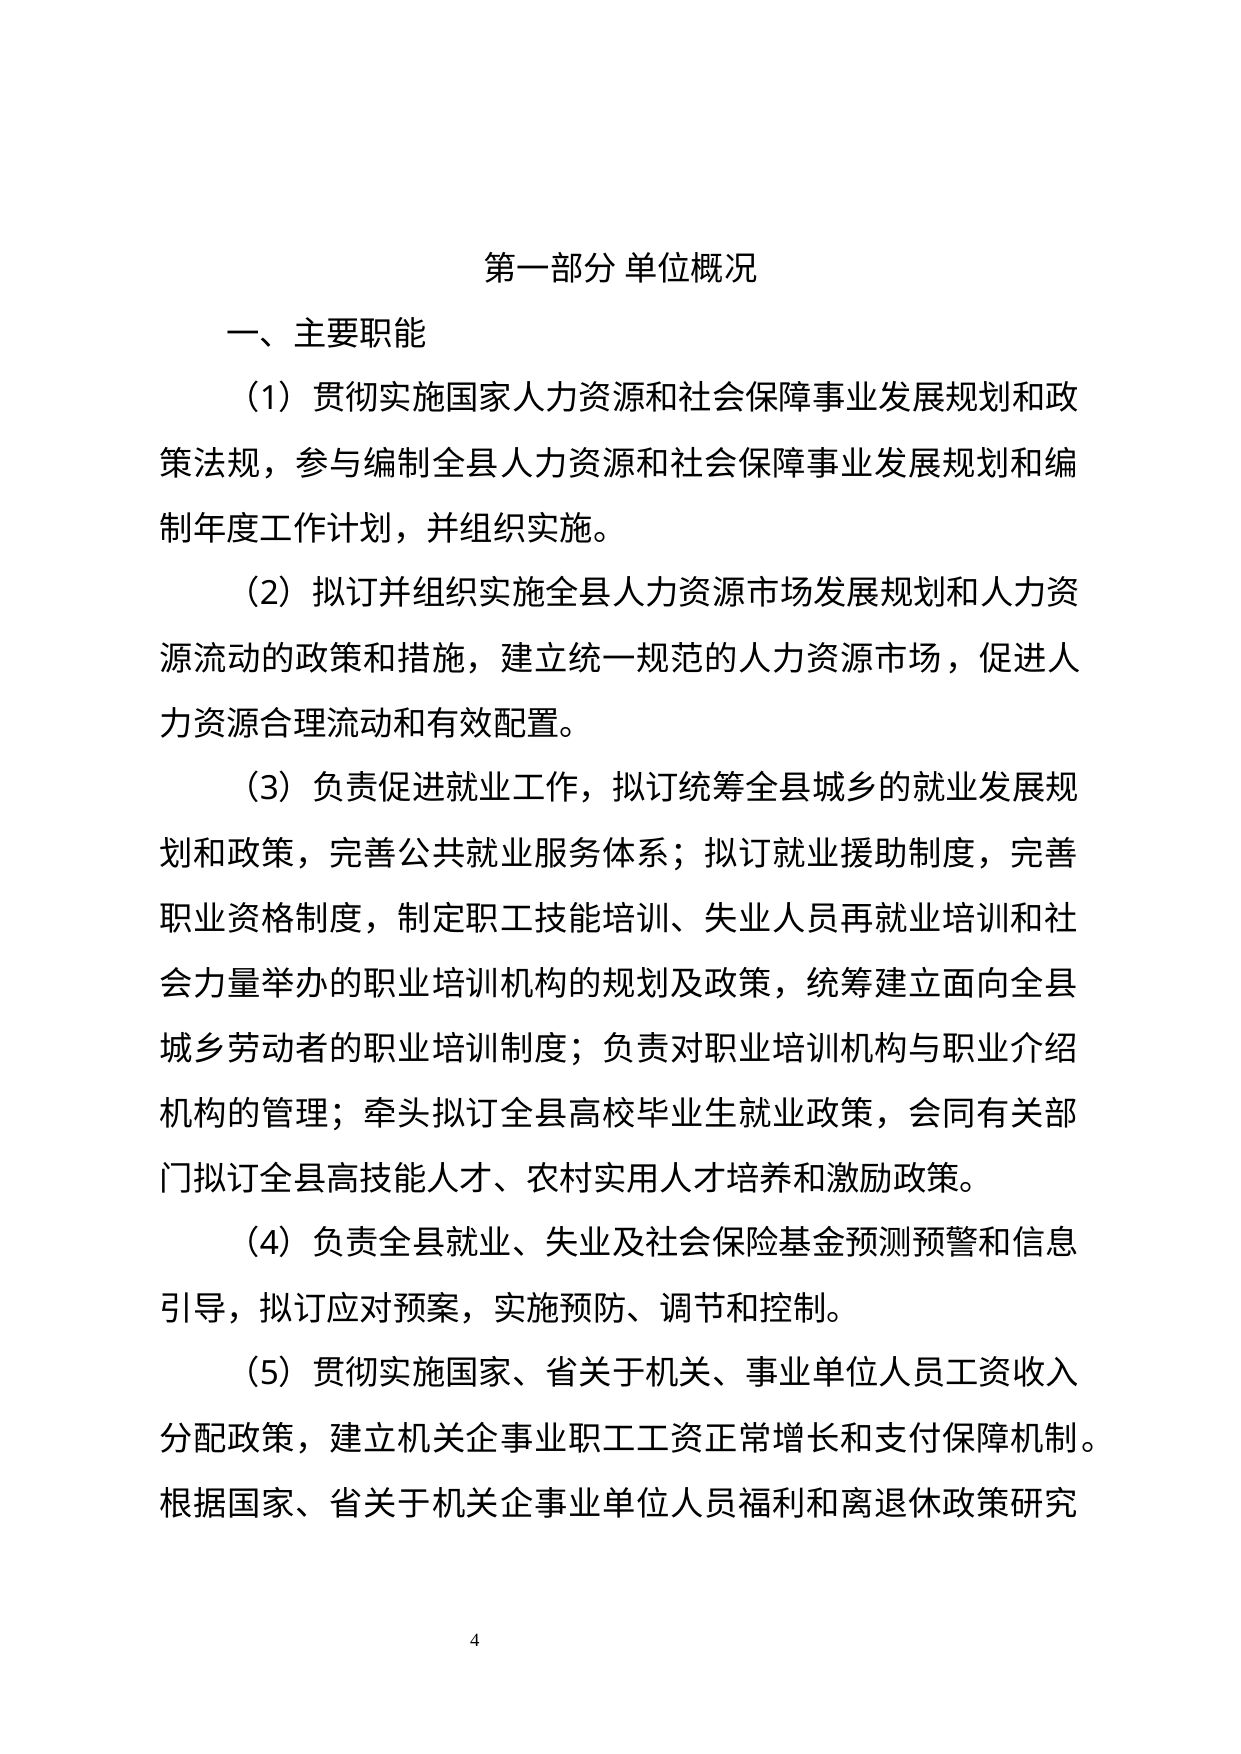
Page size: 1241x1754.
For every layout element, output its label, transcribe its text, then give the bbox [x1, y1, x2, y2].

text （1）贯彻实施国家人力资源和社会保障事业发展规划和政策法规，参与编制全县人力资源和社会保障事业发展规划和编制年度工作计划，并组织实施。 [159, 363, 1081, 558]
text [159, 1338, 1081, 1533]
text 第一部分 单位概况 [159, 233, 1081, 298]
text （3）负责促进就业工作，拟订统筹全县城乡的就业发展规划和政策，完善公共就业服务体系；拟订就业援助制度，完善职业资格制度，制定职工技能培训、失业人员再就业培训和社会力量举办的职业培训机构的规划及政策，统筹建立面向全县城乡劳动者的职业培训制度；负责对职业培训机构与职业介绍机构的管理；牵头拟订全县高校毕业生就业政策，会同有关部门拟订全县高技能人才、农村实用人才培养和激励政策。 [159, 753, 1081, 1208]
text 一、主要职能 [159, 298, 1081, 363]
text （2）拟订并组织实施全县人力资源市场发展规划和人力资源流动的政策和措施，建立统一规范的人力资源市场，促进人力资源合理流动和有效配置。 [159, 558, 1081, 753]
text （4）负责全县就业、失业及社会保险基金预测预警和信息引导，拟订应对预案，实施预防、调节和控制。 [159, 1208, 1081, 1338]
